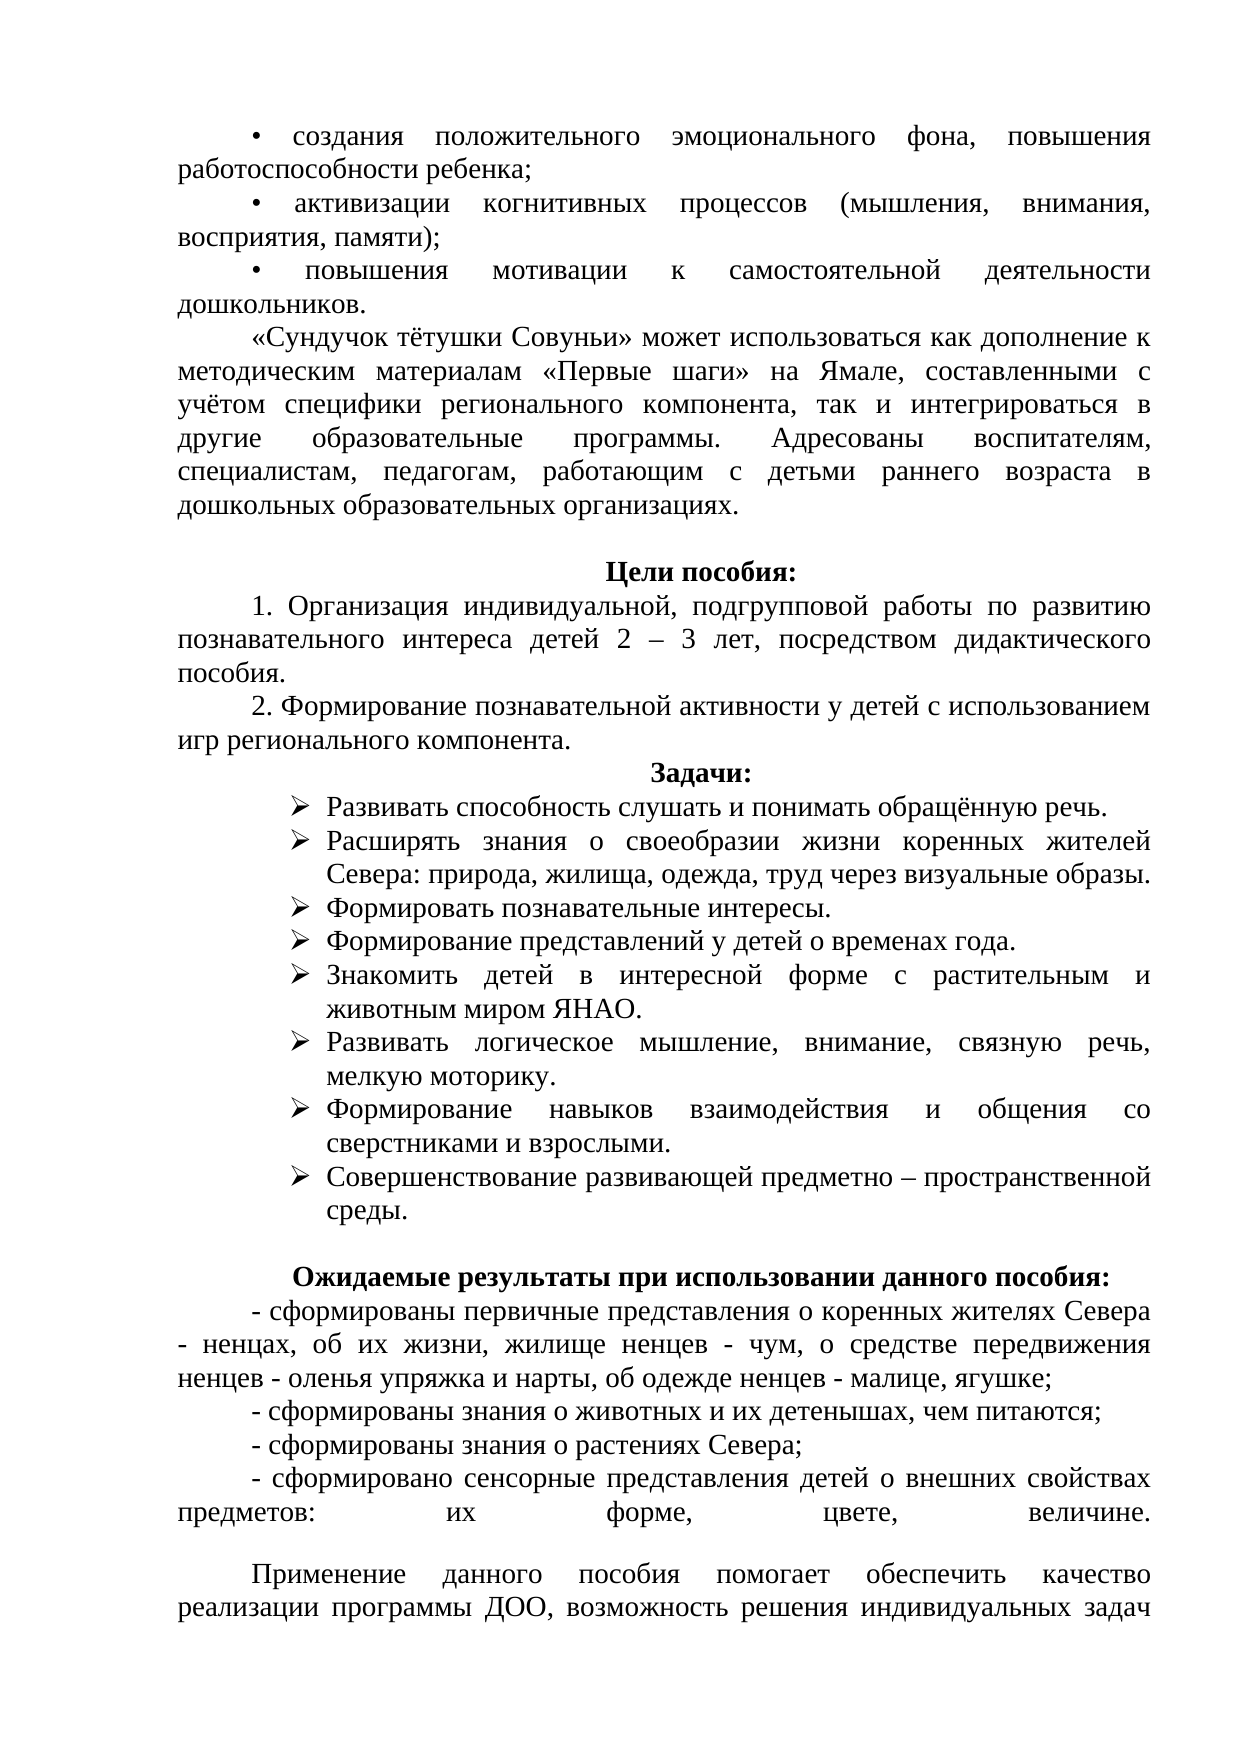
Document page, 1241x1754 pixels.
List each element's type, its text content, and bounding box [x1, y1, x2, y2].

text - сформированы знания о растениях Севера; [177, 1427, 1152, 1461]
list Совершенствование развивающей предметно – пространственной среды. [288, 1159, 1152, 1226]
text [177, 1556, 1152, 1623]
list Развивать способность слушать и понимать обращённую речь. [288, 789, 1152, 823]
text • активизации когнитивных процессов (мышления, внимания, восприятия, памяти); [177, 185, 1152, 252]
text Ожидаемые результаты при использовании данного пособия: [177, 1259, 1152, 1293]
text 1. Организация индивидуальной, подгрупповой работы по развитию познавательного интереса детей 2 – 3 лет, посредством дидактического пособия. [177, 588, 1152, 688]
list Формировать познавательные интересы. [288, 890, 1152, 923]
text «Сундучок тётушки Совуньи» может использоваться как дополнение к методическим материалам «Первые шаги» на Ямале, составленными с учётом специфики регионального компонента, так и интегрироваться в другие образовательные программы. Адресованы воспитателям, специалистам, педагогам, работающим с детьми раннего возраста в дошкольных образовательных организациях. [177, 319, 1152, 521]
list Формирование представлений у детей о временах года. [288, 923, 1152, 957]
text Задачи: [177, 755, 1152, 789]
text - сформированы первичные представления о коренных жителях Севера - ненцах, об их жизни, жилище ненцев - чум, о средстве передвижения ненцев - оленья упряжка и нарты, об одежде ненцев - малице, ягушке; [177, 1293, 1152, 1393]
text • создания положительного эмоционального фона, повышения работоспособности ребенка; [177, 118, 1152, 185]
list Знакомить детей в интересной форме с растительным и животным миром ЯНАО. [288, 957, 1152, 1024]
text Цели пособия: [177, 554, 1152, 588]
text - сформированы знания о животных и их детенышах, чем питаются; [177, 1393, 1152, 1427]
text • повышения мотивации к самостоятельной деятельности дошкольников. [177, 252, 1152, 319]
list Развивать логическое мышление, внимание, связную речь, мелкую моторику. [288, 1024, 1152, 1091]
list Расширять знания о своеобразии жизни коренных жителей Севера: природа, жилища, одежда, труд через визуальные образы. [288, 823, 1152, 890]
text - сформировано сенсорные представления детей о внешних свойствах предметов: их форме, цвете, величине. [177, 1461, 1152, 1556]
list Формирование навыков взаимодействия и общения со сверстниками и взрослыми. [288, 1091, 1152, 1159]
text 2. Формирование познавательной активности у детей с использованием игр регионального компонента. [177, 688, 1152, 755]
